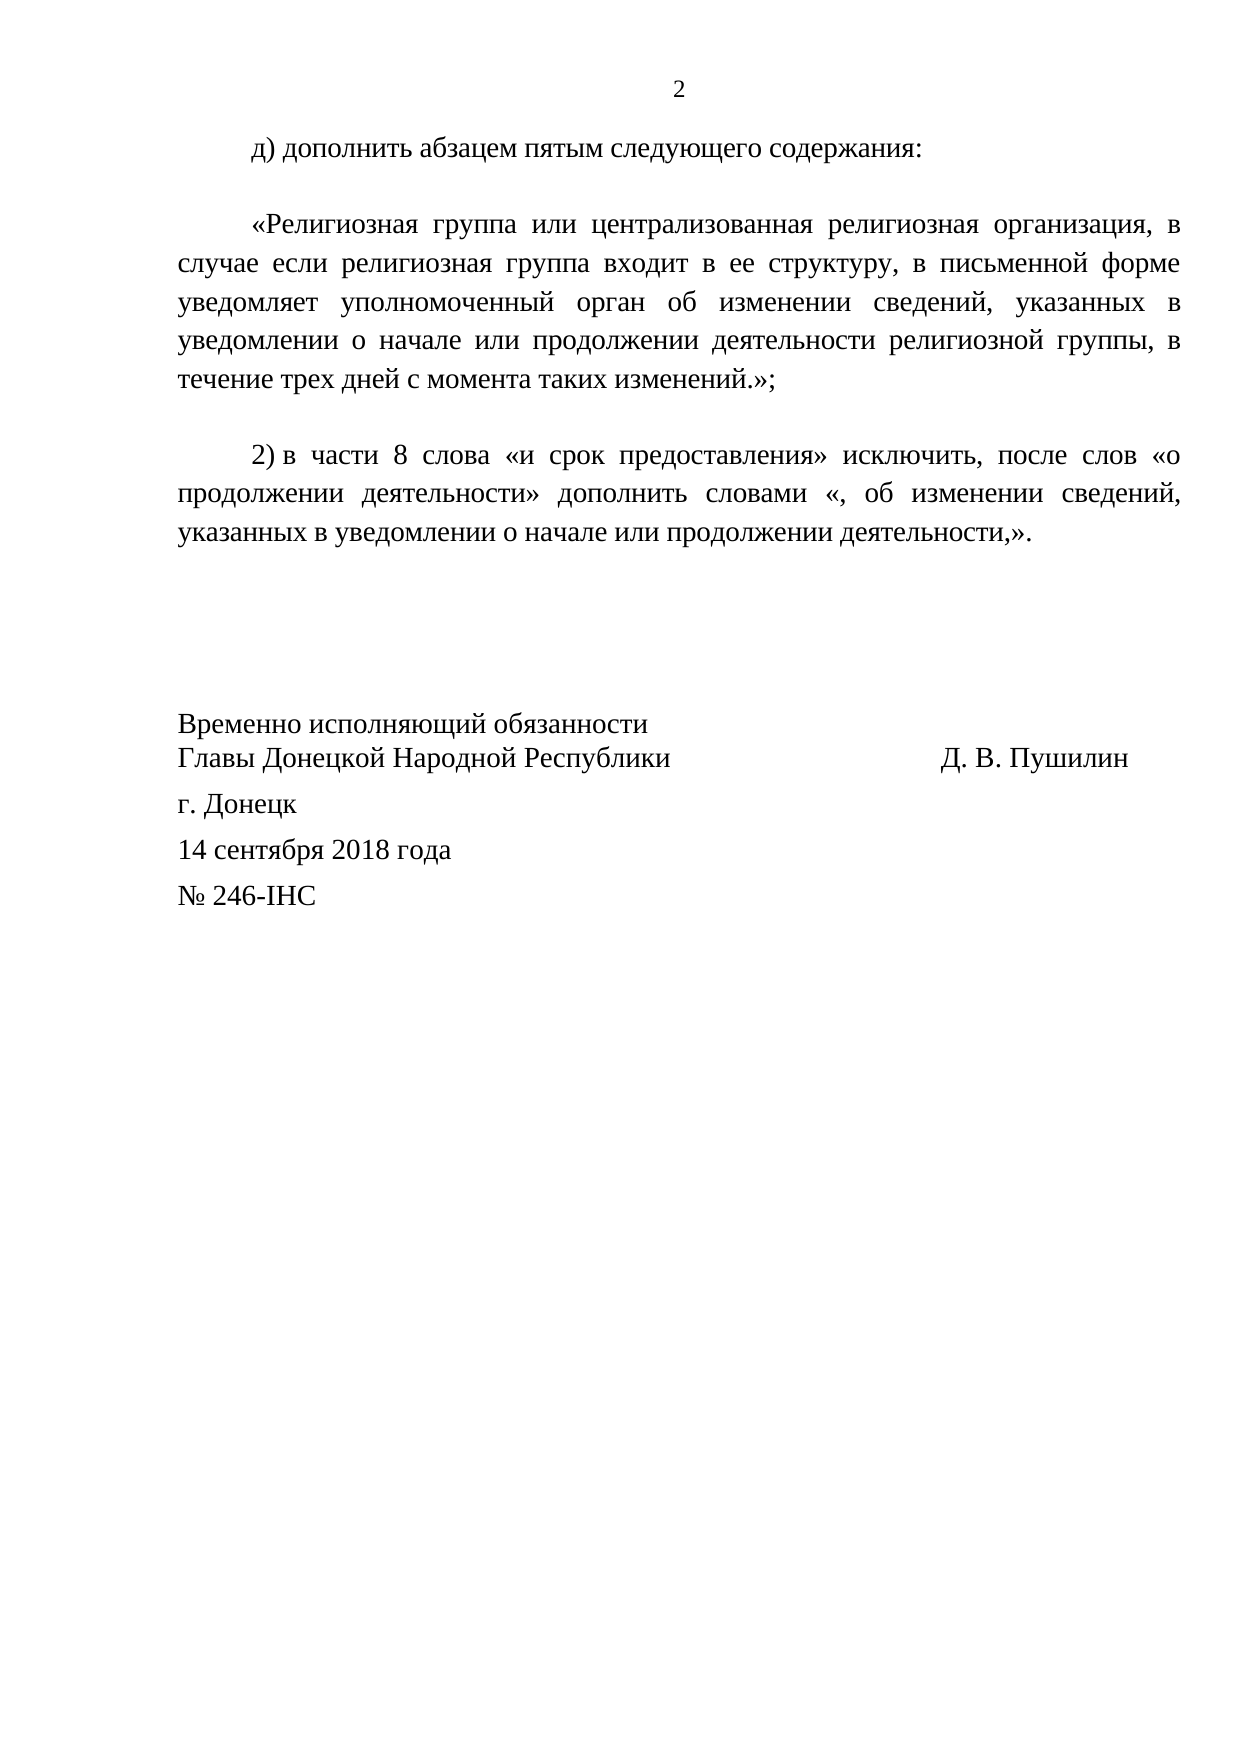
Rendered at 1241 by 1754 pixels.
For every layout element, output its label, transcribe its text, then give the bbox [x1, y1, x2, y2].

text г. Донецк [177, 786, 1211, 820]
text 14 сентября 2018 года [177, 832, 1181, 866]
text «Религиозная группа или централизованная религиозная организация, в случае если религиозная группа входит в ее структуру, в письменной форме уведомляет уполномоченный орган об изменении сведений, указанных в уведомлении о начале или продолжении деятельности религиозной группы, в течение трех дней с момента таких изменений.»; [177, 207, 1181, 394]
text д) дополнить абзацем пятым следующего содержания: [177, 131, 1181, 164]
text 2) в части 8 слова «и срок предоставления» исключить, после слов «о продолжении деятельности» дополнить словами «, об изменении сведений, указанных в уведомлении о начале или продолжении деятельности,». [177, 437, 1181, 547]
text № 246-IНС [177, 878, 1211, 912]
text Временно исполняющий обязанности [177, 707, 1181, 740]
text Главы Донецкой Народной Республики Д. В. Пушилин [177, 740, 1181, 774]
